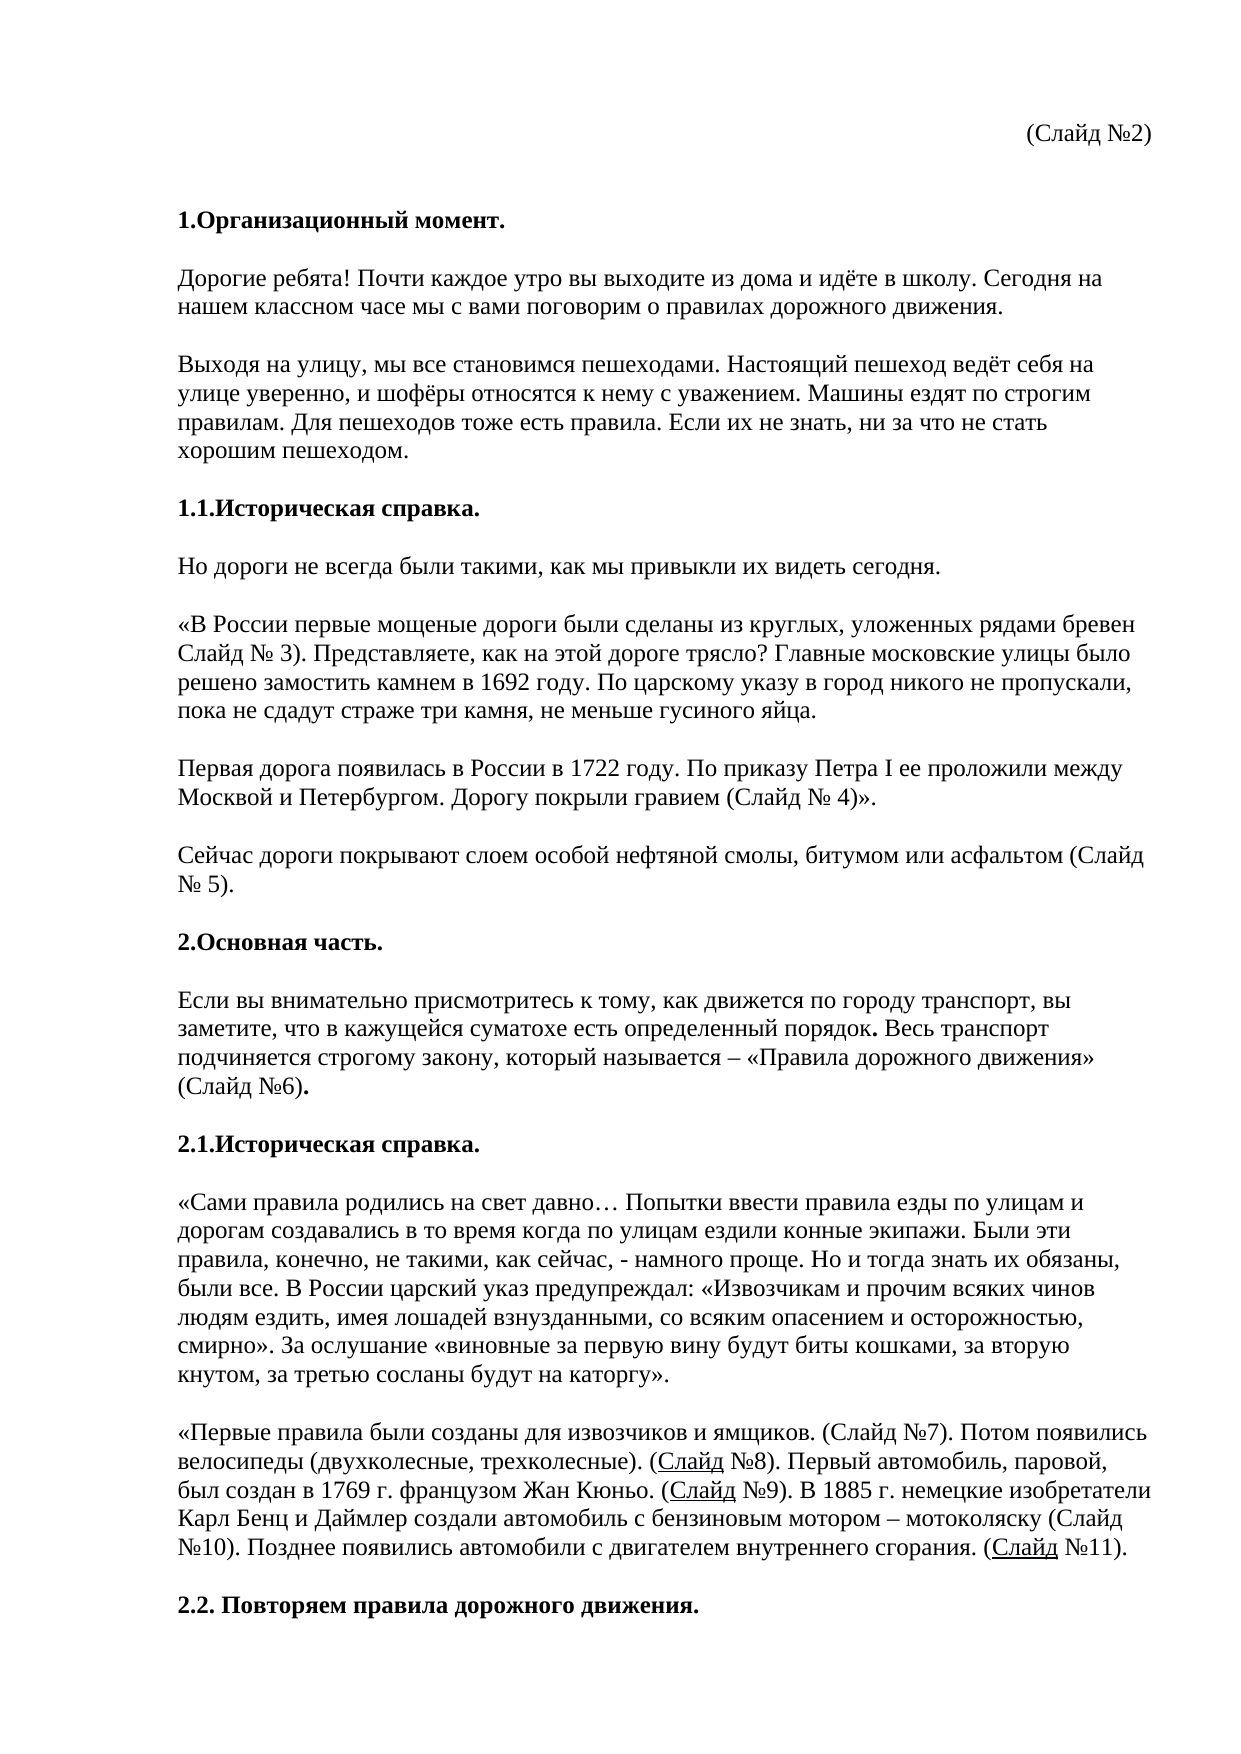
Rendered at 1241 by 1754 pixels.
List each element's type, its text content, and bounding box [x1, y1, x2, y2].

text Выходя на улицу, мы все становимся пешеходами. Настоящий пешеход ведёт себя на улице уверенно, и шофёры относятся к нему с уважением. Машины ездят по строгим правилам. Для пешеходов тоже есть правила. Если их не знать, ни за что не стать хорошим пешеходом. [177, 349, 1152, 464]
text «Первые правила были созданы для извозчиков и ямщиков. (Слайд №7). Потом появились велосипеды (двухколесные, трехколесные). (Слайд №8). Первый автомобиль, паровой, был создан в 1769 г. французом Жан Кюньо. (Слайд №9). В 1885 г. немецкие изобретатели Карл Бенц и Даймлер создали автомобиль с бензиновым мотором – мотоколяску (Слайд №10). Позднее появились автомобили с двигателем внутреннего сгорания. (Слайд №11). [177, 1417, 1152, 1561]
text «Сами правила родились на свет давно… Попытки ввести правила езды по улицам и дорогам создавались в то время когда по улицам ездили конные экипажи. Были эти правила, конечно, не такими, как сейчас, - намного проще. Но и тогда знать их обязаны, были все. В России царский указ предупреждал: «Извозчикам и прочим всяких чинов людям ездить, имея лошадей взнузданными, со всяким опасением и осторожностью, смирно». За ослушание «виновные за первую вину будут биты кошками, за вторую кнутом, за третью сосланы будут на каторгу». [177, 1187, 1152, 1388]
text 1.1.Историческая справка. [177, 493, 1152, 522]
text Сейчас дороги покрывают слоем особой нефтяной смолы, битумом или асфальтом (Слайд № 5). [177, 840, 1152, 898]
text 2.Основная часть. [177, 927, 1152, 956]
text Первая дорога появилась в России в 1722 году. По приказу Петра I ее проложили между Москвой и Петербургом. Дорогу покрыли гравием (Слайд № 4)». [177, 753, 1152, 811]
text (Слайд №2) [177, 118, 1152, 176]
text «В России первые мощеные дороги были сделаны из круглых, уложенных рядами бревен Слайд № 3). Представляете, как на этой дороге трясло? Главные московские улицы было решено замостить камнем в 1692 году. По царскому указу в город никого не пропускали, пока не сдадут страже три камня, не меньше гусиного яйца. [177, 609, 1152, 724]
text 2.2. Повторяем правила дорожного движения. [177, 1590, 1152, 1619]
text 2.1.Историческая справка. [177, 1129, 1152, 1158]
text Если вы внимательно присмотритесь к тому, как движется по городу транспорт, вы заметите, что в кажущейся суматохе есть определенный порядок. Весь транспорт подчиняется строгому закону, который называется – «Правила дорожного движения» (Слайд №6). [177, 985, 1152, 1100]
text Но дороги не всегда были такими, как мы привыкли их видеть сегодня. [177, 551, 1152, 580]
text Дорогие ребята! Почти каждое утро вы выходите из дома и идёте в школу. Сегодня на нашем классном часе мы с вами поговорим о правилах дорожного движения. [177, 263, 1152, 320]
text 1.Организационный момент. [177, 205, 1152, 233]
